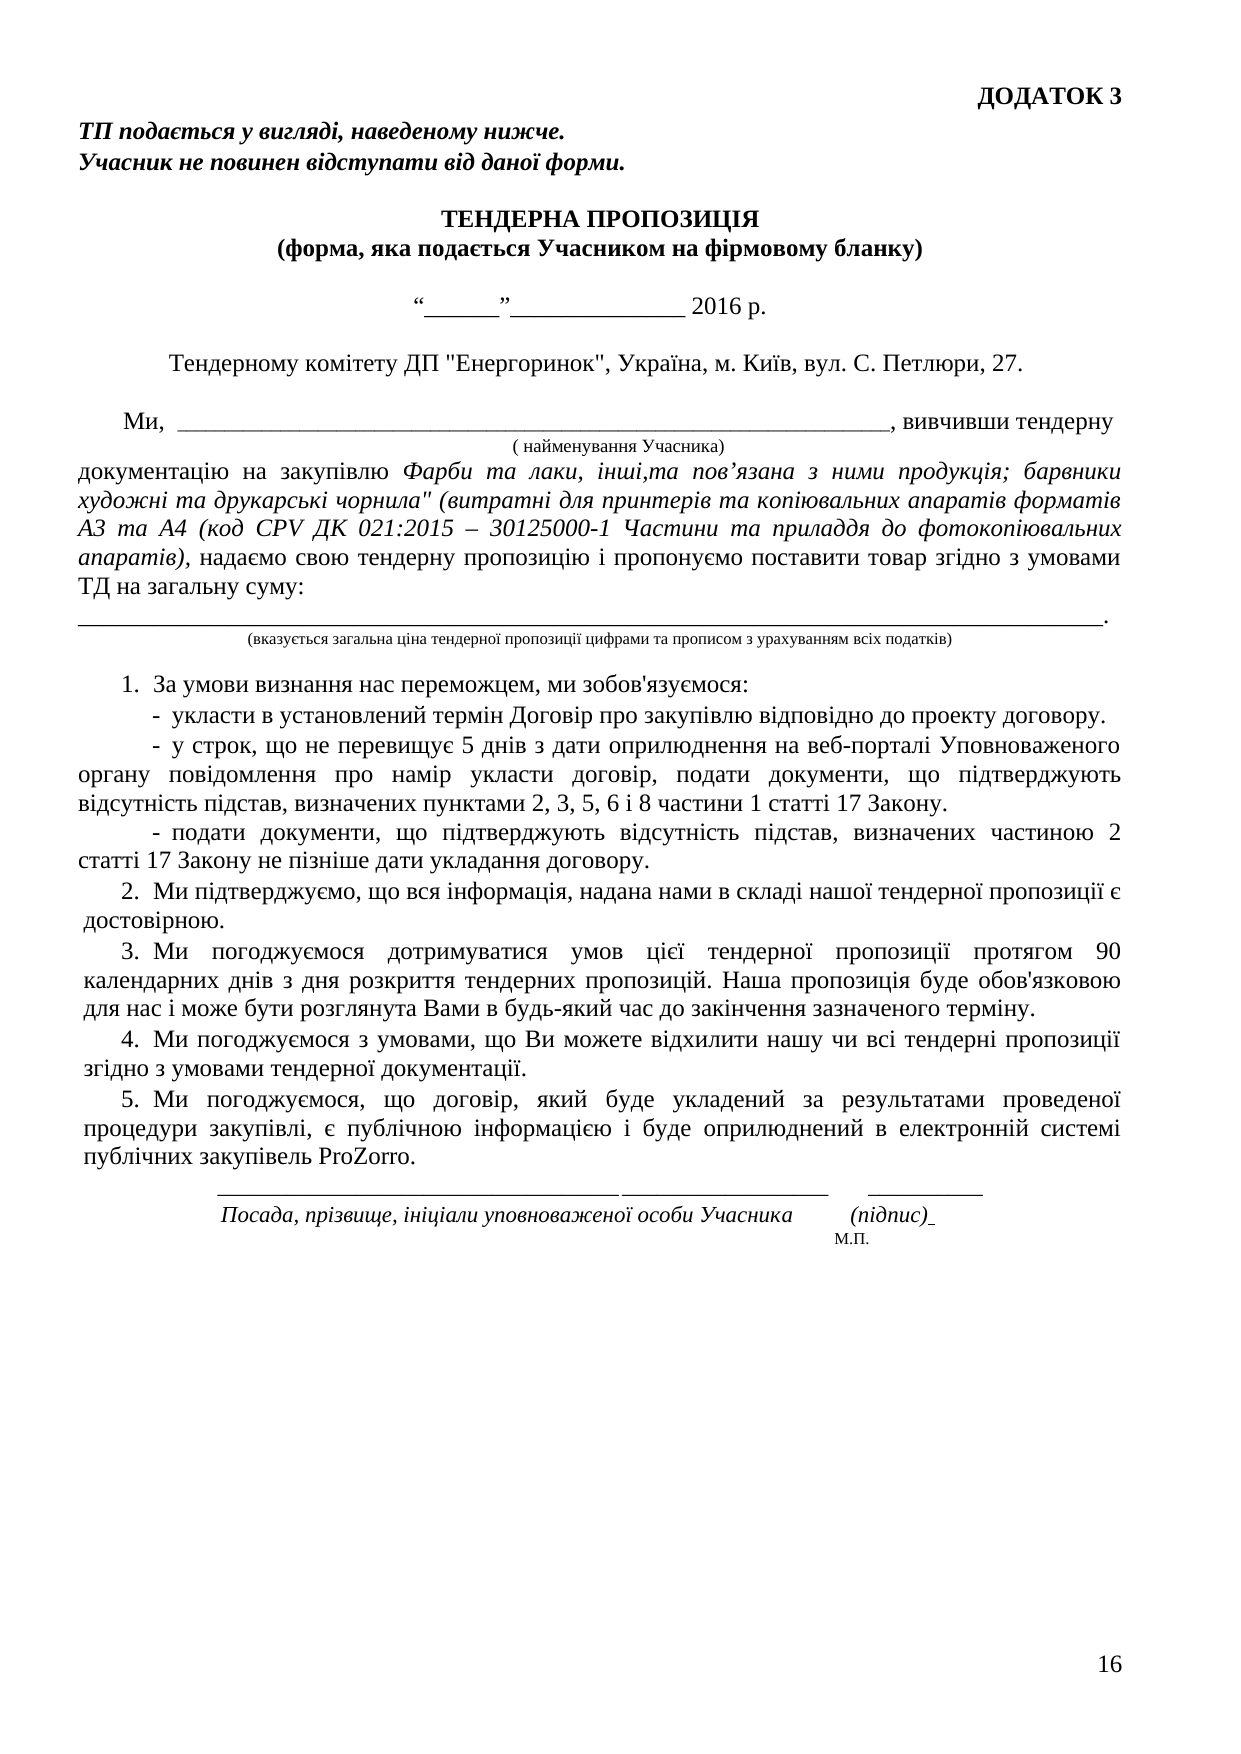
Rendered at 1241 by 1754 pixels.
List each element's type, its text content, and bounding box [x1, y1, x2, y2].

text ___________________________________ __________________ __________ [78, 1172, 1122, 1199]
list Ми погоджуємося, що договір, який буде укладений за результатами проведеної процедури закупівлі, є публічною інформацією і буде оприлюднений в електронній системі публічних закупівель ProZorro. [83, 1084, 1122, 1170]
text Учасник не повинен відступати від даної форми. [78, 147, 1122, 176]
text “______”______________ 2016 р. [78, 291, 1102, 319]
text ( найменування Учасника) [78, 434, 1114, 456]
list Ми погоджуємося дотримуватися умов цієї тендерної пропозиції протягом 90 календарних днів з дня розкриття тендерних пропозицій. Наша пропозиція буде обов'язковою для нас і може бути розглянута Вами в будь-який час до закінчення зазначеного терміну. [83, 936, 1122, 1022]
text Посада, прізвище, ініціали уповноваженої особи Учасника (підпис) [78, 1201, 1122, 1227]
text __________________________________________________________________________________. [78, 600, 1114, 628]
list у строк, що не перевищує 5 днів з дати оприлюднення на веб-порталі Уповноваженого органу повідомлення про намір укласти договір, подати документи, що підтверджують відсутність підстав, визначених пунктами 2, 3, 5, 6 і 8 частини 1 статті 17 Закону. [78, 731, 1122, 817]
list Ми підтверджуємо, що вся інформація, надана нами в складі нашої тендерної пропозиції є достовірною. [83, 876, 1122, 934]
text (вказується загальна ціна тендерної пропозиції цифрами та прописом з урахуванням всіх податків) [78, 628, 1122, 648]
text документацію на закупівлю Фарби та лаки, інші,та пов’язана з ними продукція; барвники художні та друкарські чорнила" (витратні для принтерів та копіювальних апаратів форматів А3 та А4 (код СРV ДК 021:2015 – 30125000-1 Частини та приладдя до фотокопіювальних апаратів), надаємо свою тендерну пропозицію і пропонуємо поставити товар згідно з умовами ТД на загальну суму: [78, 456, 1122, 600]
list укласти в установлений термін Договір про закупівлю відповідно до проекту договору. [78, 700, 1122, 728]
text Ми, ____________________________________________________________________________, вивчивши тендерну [78, 406, 1114, 434]
list Ми погоджуємося з умовами, що Ви можете відхилити нашу чи всі тендерні пропозиції згідно з умовами тендерної документації. [83, 1024, 1122, 1082]
text ТП подається у вигляді, наведеному нижче. [78, 116, 1102, 145]
subtitle ТЕНДЕРНА ПРОПОЗИЦІЯ [78, 204, 1122, 233]
subtitle ДОДАТОК 3 [78, 81, 1122, 110]
subtitle (форма, яка подається Учасником на фірмовому бланку) [78, 233, 1122, 262]
text М.П. [78, 1229, 1122, 1248]
list подати документи, що підтверджують відсутність підстав, визначених частиною 2 статті 17 Закону не пізніше дати укладання договору. [78, 817, 1122, 874]
text Тендерному комітету ДП "Енергоринок", Україна, м. Київ, вул. С. Петлюри, 27. [78, 348, 1114, 377]
list За умови визнання нас переможцем, ми зобов'язуємося: [83, 669, 1122, 698]
